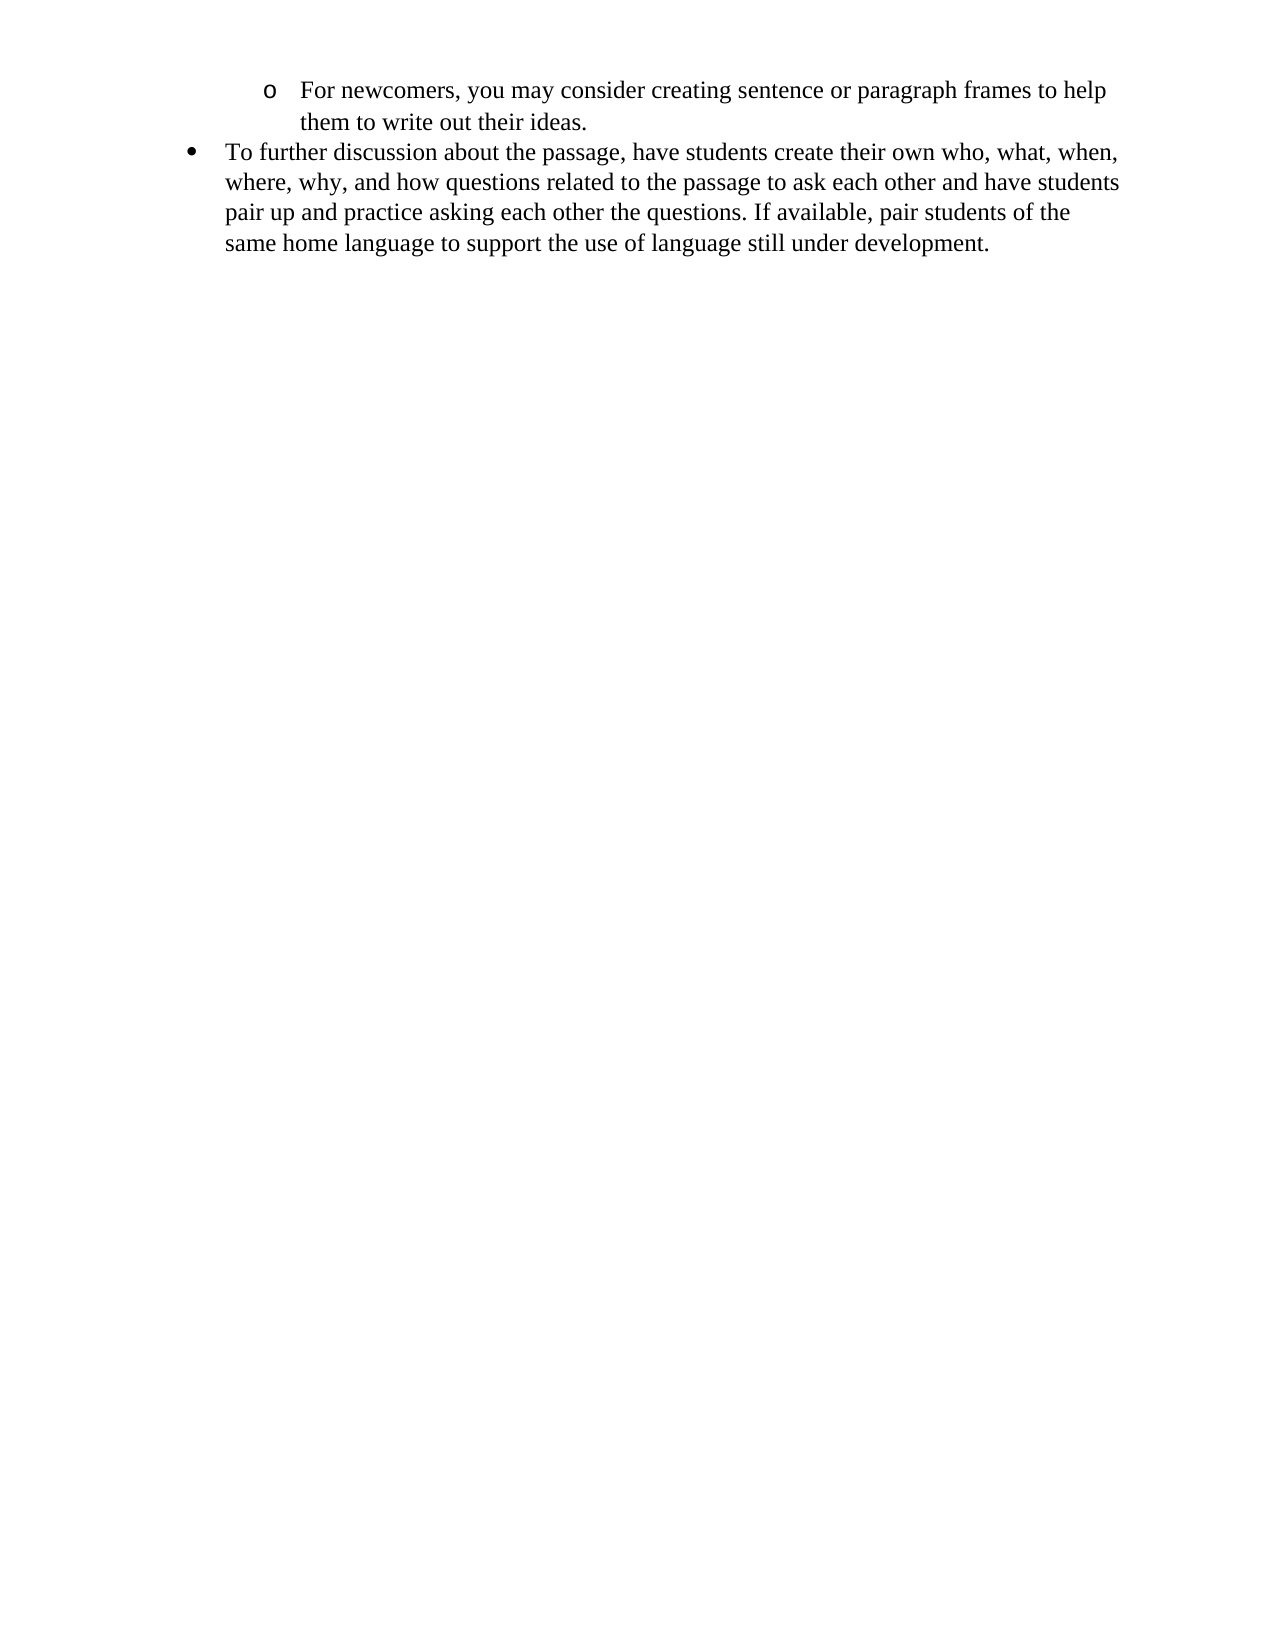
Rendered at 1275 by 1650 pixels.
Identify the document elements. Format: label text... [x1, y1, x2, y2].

list To further discussion about the passage, have students create their own who, what, when, where, why, and how questions related to the passage to ask each other and have students pair up and practice asking each other the questions. If available, pair students of the same home language to support the use of language still under development. [187, 137, 1125, 256]
list For newcomers, you may consider creating sentence or paragraph frames to help them to write out their ideas. [262, 75, 1125, 136]
